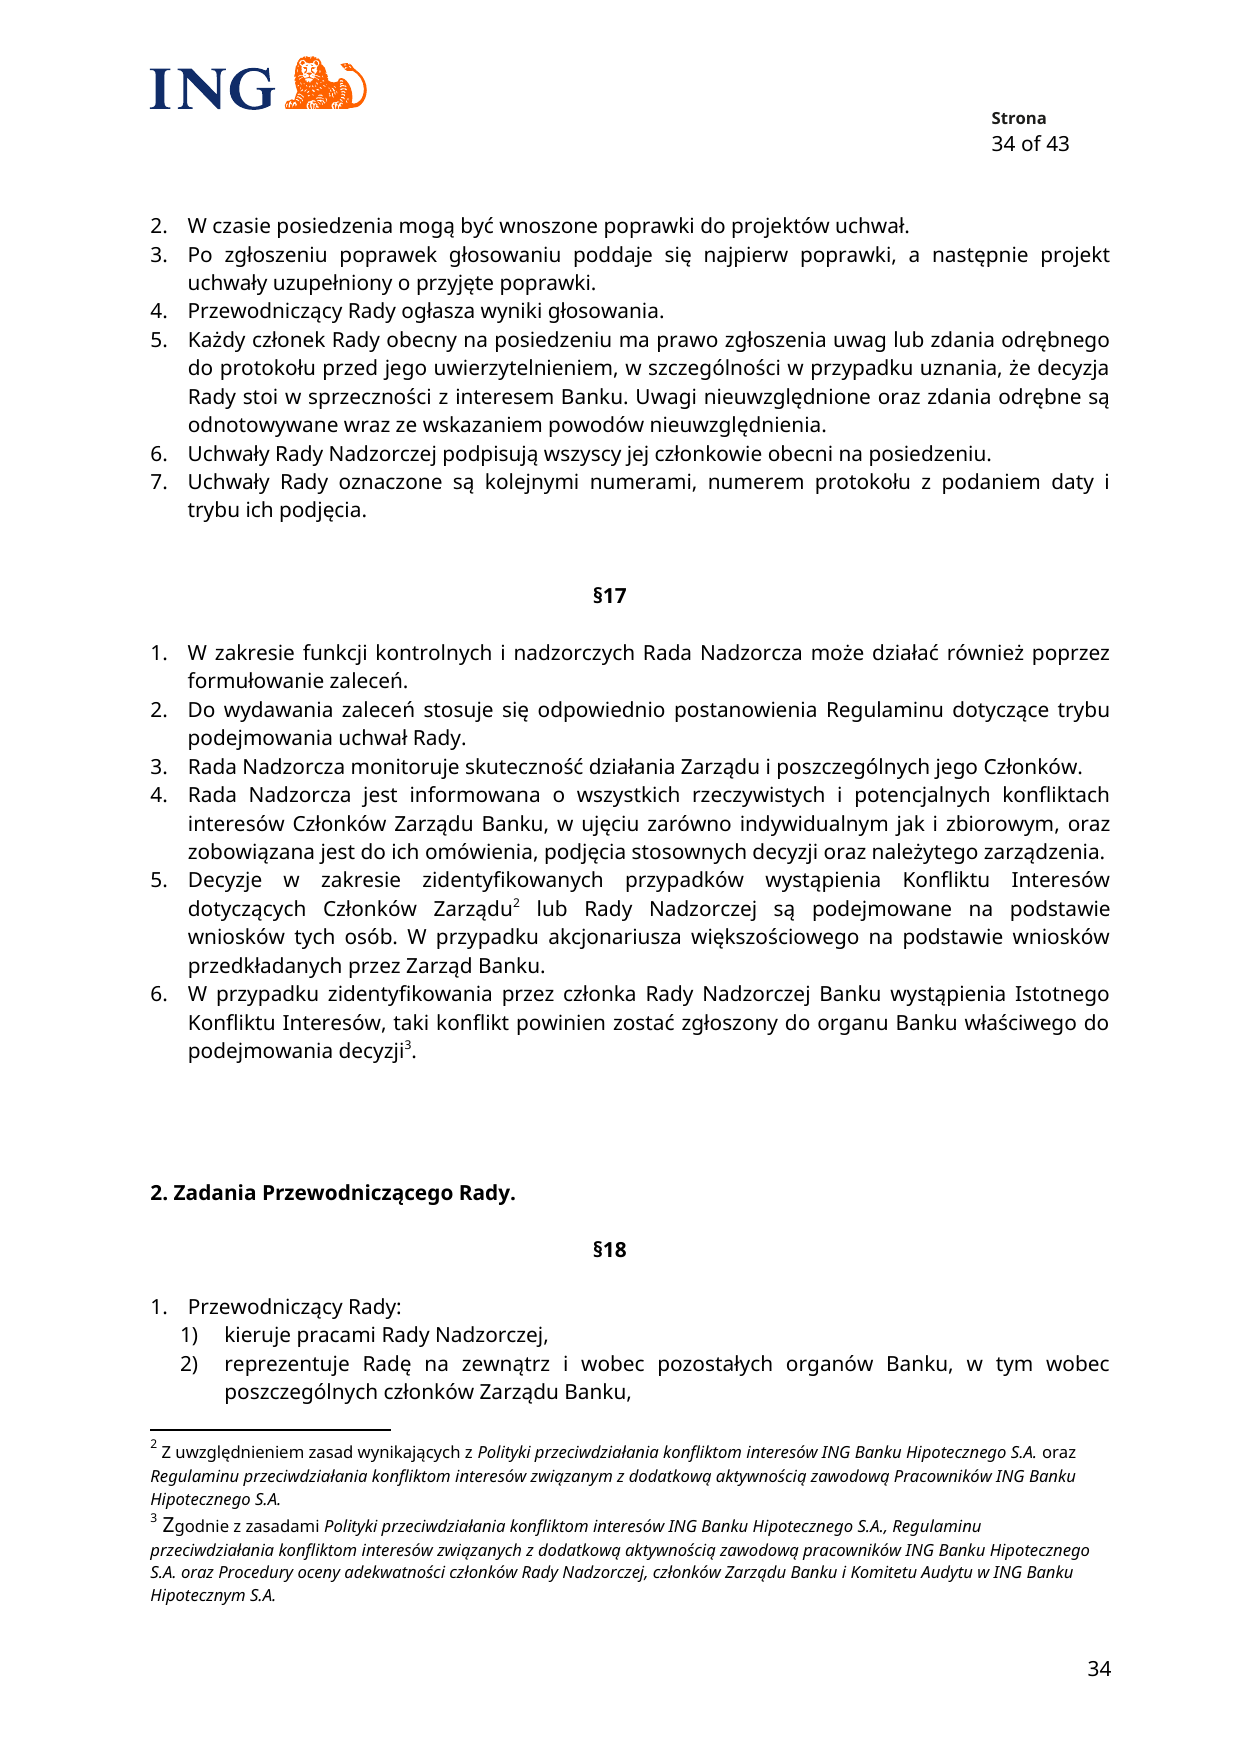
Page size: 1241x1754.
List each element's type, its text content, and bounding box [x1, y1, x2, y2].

text §18 [519, 1235, 1111, 1264]
list Uchwały Rady oznaczone są kolejnymi numerami, numerem protokołu z podaniem daty i trybu ich podjęcia. [150, 467, 1111, 524]
list Przewodniczący Rady: [150, 1292, 1111, 1321]
list W czasie posiedzenia mogą być wnoszone poprawki do projektów uchwał. [150, 211, 1111, 240]
list reprezentuje Radę na zewnątrz i wobec pozostałych organów Banku, w tym wobec poszczególnych członków Zarządu Banku, [180, 1349, 1111, 1406]
list Każdy członek Rady obecny na posiedzeniu ma prawo zgłoszenia uwag lub zdania odrębnego do protokołu przed jego uwierzytelnieniem, w szczególności w przypadku uznania, że decyzja Rady stoi w sprzeczności z interesem Banku. Uwagi nieuwzględnione oraz zdania odrębne są odnotowywane wraz ze wskazaniem powodów nieuwzględnienia. [150, 325, 1111, 439]
list W przypadku zidentyfikowania przez członka Rady Nadzorczej Banku wystąpienia Istotnego Konfliktu Interesów, taki konflikt powinien zostać zgłoszony do organu Banku właściwego do podejmowania decyzji. [150, 979, 1111, 1065]
text §17 [593, 581, 1111, 609]
list Rada Nadzorcza jest informowana o wszystkich rzeczywistych i potencjalnych konfliktach interesów Członków Zarządu Banku, w ujęciu zarówno indywidualnym jak i zbiorowym, oraz zobowiązana jest do ich omówienia, podjęcia stosownych decyzji oraz należytego zarządzenia. [150, 780, 1111, 866]
list Przewodniczący Rady ogłasza wyniki głosowania. [150, 297, 1111, 325]
list Rada Nadzorcza monitoruje skuteczność działania Zarządu i poszczególnych jego Członków. [150, 752, 1111, 780]
text 2. Zadania Przewodniczącego Rady. [150, 1178, 1111, 1207]
list Po zgłoszeniu poprawek głosowaniu poddaje się najpierw poprawki, a następnie projekt uchwały uzupełniony o przyjęte poprawki. [150, 240, 1111, 297]
list Do wydawania zaleceń stosuje się odpowiednio postanowienia Regulaminu dotyczące trybu podejmowania uchwał Rady. [150, 695, 1111, 752]
list kieruje pracami Rady Nadzorczej, [180, 1321, 1111, 1349]
list Decyzje w zakresie zidentyfikowanych przypadków wystąpienia Konfliktu Interesów dotyczących Członków Zarządu lub Rady Nadzorczej są podejmowane na podstawie wniosków tych osób. W przypadku akcjonariusza większościowego na podstawie wniosków przedkładanych przez Zarząd Banku. [150, 866, 1111, 979]
list Uchwały Rady Nadzorczej podpisują wszyscy jej członkowie obecni na posiedzeniu. [150, 439, 1111, 467]
list W zakresie funkcji kontrolnych i nadzorczych Rada Nadzorcza może działać również poprzez formułowanie zaleceń. [150, 638, 1111, 695]
